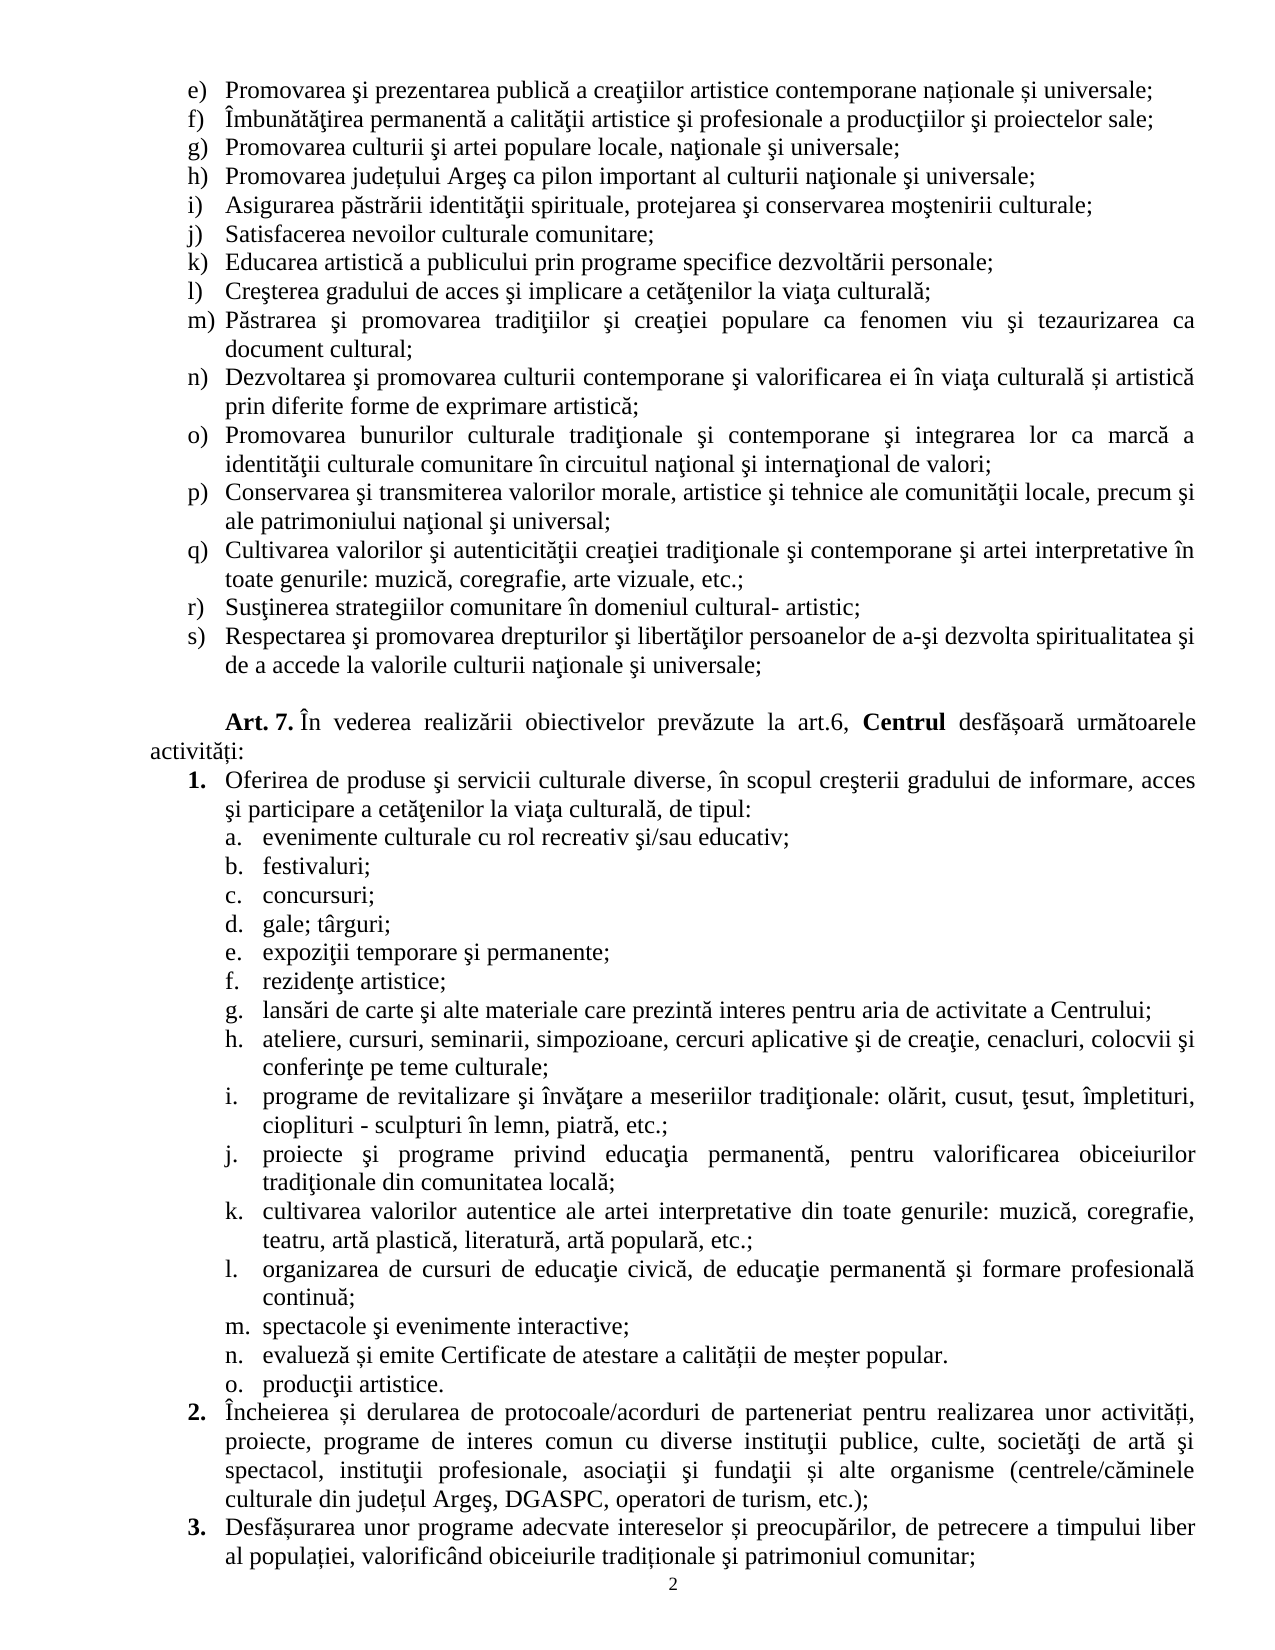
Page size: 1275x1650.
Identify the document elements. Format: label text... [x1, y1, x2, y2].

list Încheierea și derularea de protocoale/acorduri de parteneriat pentru realizarea unor activități, proiecte, programe de interes comun cu diverse instituţii publice, culte, societăţi de artă şi spectacol, instituţii profesionale, asociaţii şi fundaţii și alte organisme (centrele/căminele culturale din județul Argeş, DGASPC, operatori de turism, etc.); [187, 1397, 1196, 1512]
list Satisfacerea nevoilor culturale comunitare; [187, 219, 1196, 247]
list Asigurarea păstrării identităţii spirituale, protejarea şi conservarea moştenirii culturale; [187, 190, 1196, 219]
list programe de revitalizare şi învăţare a meseriilor tradiţionale: olărit, cusut, ţesut, împletituri, cioplituri - sculpturi în lemn, piatră, etc.; [225, 1081, 1196, 1139]
list Cultivarea valorilor şi autenticităţii creaţiei tradiţionale şi contemporane şi artei interpretative în toate genurile: muzică, coregrafie, arte vizuale, etc.; [187, 535, 1196, 592]
list Conservarea şi transmiterea valorilor morale, artistice şi tehnice ale comunităţii locale, precum şi ale patrimoniului naţional şi universal; [187, 477, 1196, 535]
list Promovarea culturii şi artei populare locale, naţionale şi universale; [187, 132, 1190, 161]
list Promovarea bunurilor culturale tradiţionale şi contemporane şi integrarea lor ca marcă a identităţii culturale comunitare în circuitul naţional şi internaţional de valori; [187, 420, 1196, 477]
list Păstrarea şi promovarea tradiţiilor şi creaţiei populare ca fenomen viu şi tezaurizarea ca document cultural; [187, 305, 1196, 362]
list Dezvoltarea şi promovarea culturii contemporane şi valorificarea ei în viaţa culturală și artistică prin diferite forme de exprimare artistică; [187, 362, 1196, 420]
list ateliere, cursuri, seminarii, simpozioane, cercuri aplicative şi de creaţie, cenacluri, colocvii şi conferinţe pe teme culturale; [225, 1024, 1196, 1081]
list evenimente culturale cu rol recreativ şi/sau educativ; [225, 822, 1196, 851]
list Respectarea şi promovarea drepturilor şi libertăţilor persoanelor de a-şi dezvolta spiritualitatea şi de a accede la valorile culturii naţionale şi universale; [187, 621, 1196, 679]
list Promovarea şi prezentarea publică a creaţiilor artistice contemporane naționale și universale; [187, 75, 1190, 104]
list concursuri; [225, 880, 1196, 909]
list evalueză și emite Certificate de atestare a calității de meșter popular. [225, 1340, 1196, 1369]
list proiecte şi programe privind educaţia permanentă, pentru valorificarea obiceiurilor tradiţionale din comunitatea locală; [225, 1139, 1196, 1196]
list Creşterea gradului de acces şi implicare a cetăţenilor la viaţa culturală; [187, 276, 1196, 305]
list festivaluri; [225, 851, 1196, 880]
list Oferirea de produse şi servicii culturale diverse, în scopul creşterii gradului de informare, acces şi participare a cetăţenilor la viaţa culturală, de tipul: [187, 765, 1196, 822]
list Desfășurarea unor programe adecvate intereselor și preocupărilor, de petrecere a timpului liber al populației, valorificând obiceiurile tradiționale şi patrimoniul comunitar; [187, 1512, 1196, 1570]
list Îmbunătăţirea permanentă a calităţii artistice şi profesionale a producţiilor şi proiectelor sale; [187, 104, 1190, 132]
list spectacole şi evenimente interactive; [225, 1311, 1196, 1340]
list producţii artistice. [225, 1369, 1196, 1397]
list cultivarea valorilor autentice ale artei interpretative din toate genurile: muzică, coregrafie, teatru, artă plastică, literatură, artă populară, etc.; [225, 1196, 1196, 1254]
list gale; târguri; [225, 909, 1196, 937]
list expoziţii temporare şi permanente; [225, 937, 1196, 966]
list Susţinerea strategiilor comunitare în domeniul cultural- artistic; [187, 592, 1196, 621]
list organizarea de cursuri de educaţie civică, de educaţie permanentă şi formare profesională continuă; [225, 1254, 1196, 1311]
list rezidenţe artistice; [225, 966, 1196, 995]
list Art. 7. În vederea realizării obiectivelor prevăzute la art.6, Centrul desfășoară următoarele activități: [150, 707, 1196, 765]
list lansări de carte şi alte materiale care prezintă interes pentru aria de activitate a Centrului; [225, 995, 1196, 1024]
list Educarea artistică a publicului prin programe specifice dezvoltării personale; [187, 247, 1196, 276]
list Promovarea județului Argeş ca pilon important al culturii naţionale şi universale; [187, 161, 1196, 190]
